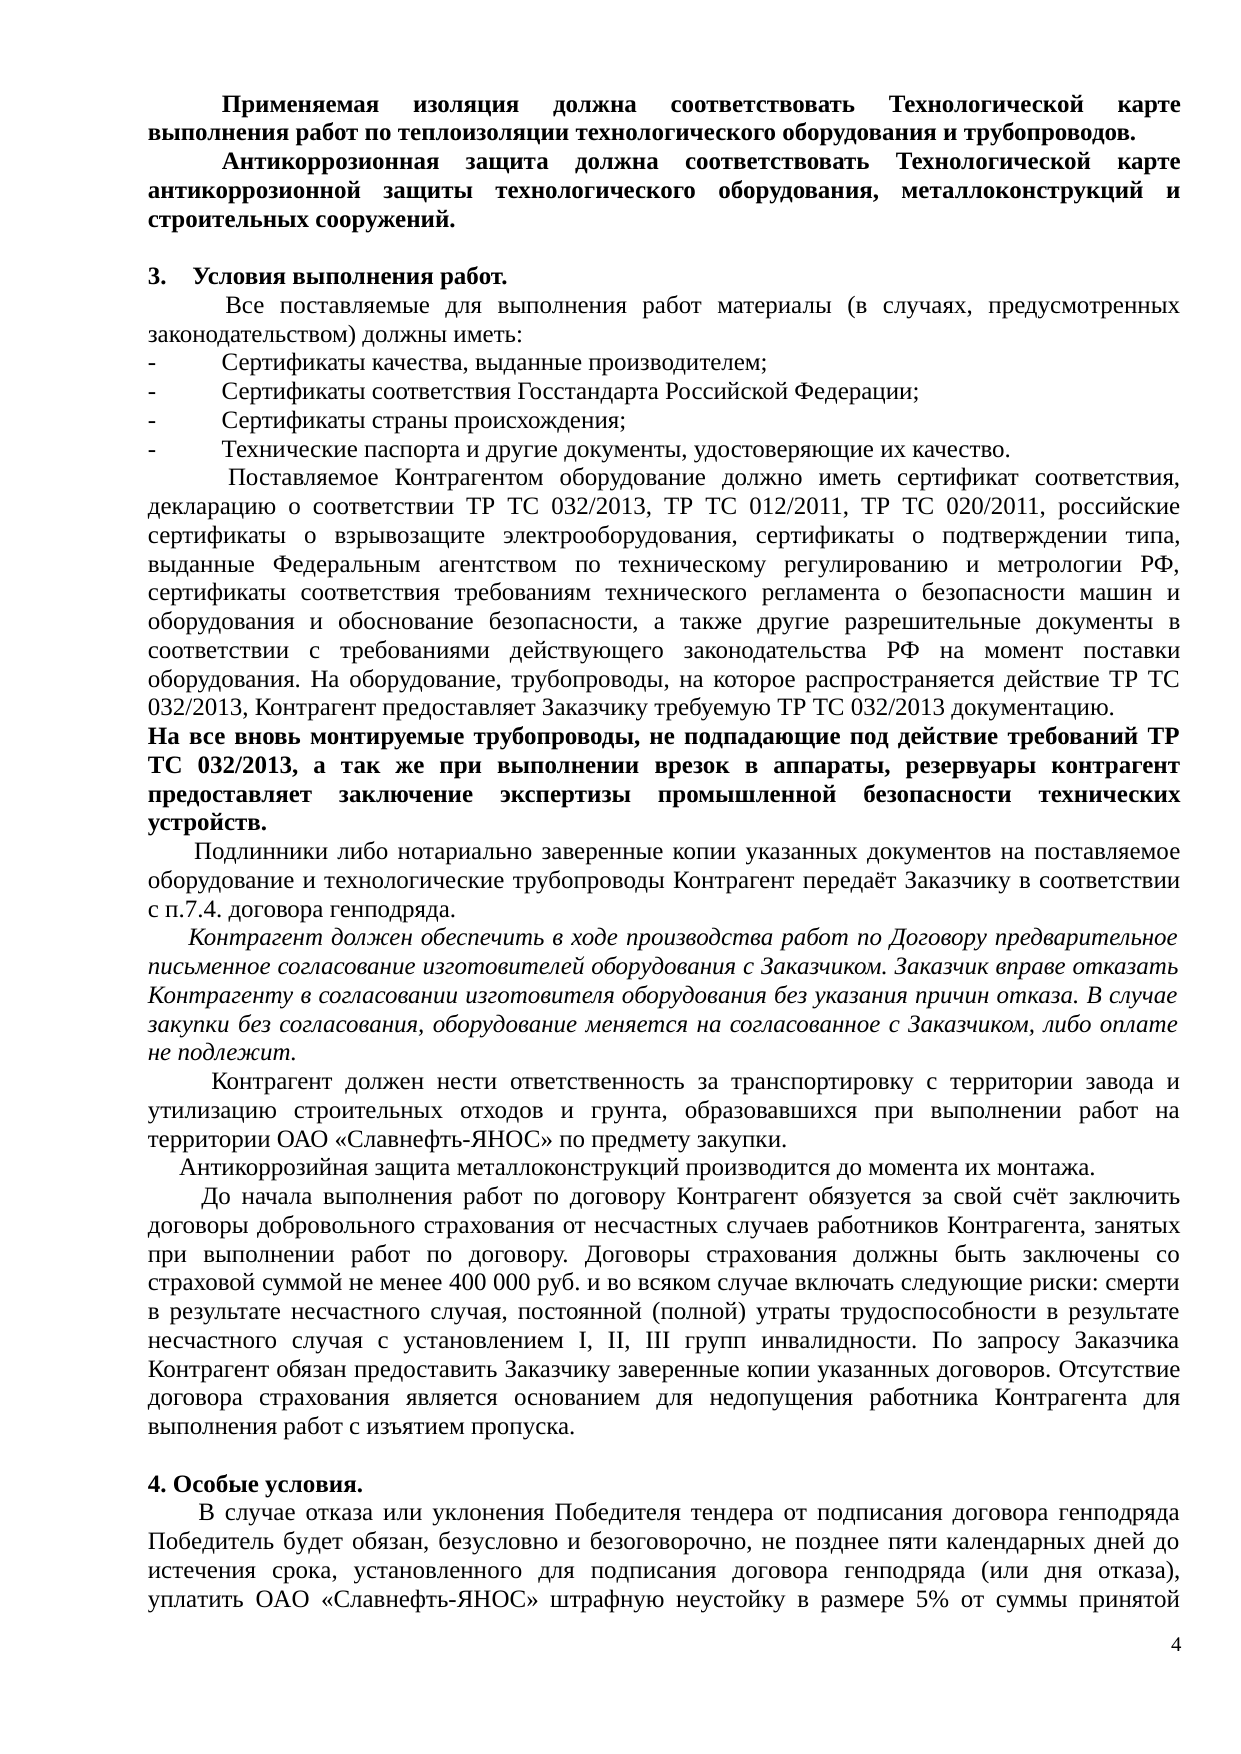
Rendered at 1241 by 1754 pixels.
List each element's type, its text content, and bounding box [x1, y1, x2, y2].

text Применяемая изоляция должна соответствовать Технологической карте выполнения работ по теплоизоляции технологического оборудования и трубопроводов. [148, 89, 1181, 146]
text Контрагент должен обеспечить в ходе производства работ по Договору предварительное письменное согласование изготовителей оборудования с Заказчиком. Заказчик вправе отказать Контрагенту в согласовании изготовителя оборудования без указания причин отказа. В случае закупки без согласования, оборудование меняется на согласованное с Заказчиком, либо оплате не подлежит. [148, 922, 1181, 1066]
text До начала выполнения работ по договору Контрагент обязуется за свой счёт заключить договоры добровольного страхования от несчастных случаев работников Контрагента, занятых при выполнении работ по договору. Договоры страхования должны быть заключены со страховой суммой не менее 400 000 руб. и во всяком случае включать следующие риски: смерти в результате несчастного случая, постоянной (полной) утраты трудоспособности в результате несчастного случая с установлением I, II, III групп инвалидности. По запросу Заказчика Контрагент обязан предоставить Заказчику заверенные копии указанных договоров. Отсутствие договора страхования является основанием для недопущения работника Контрагента для выполнения работ с изъятием пропуска. [148, 1181, 1181, 1440]
text На все вновь монтируемые трубопроводы, не подпадающие под действие требований ТР ТС 032/2013, а так же при выполнении врезок в аппараты, резервуары контрагент предоставляет заключение экспертизы промышленной безопасности технических устройств. [148, 721, 1181, 836]
text Контрагент должен нести ответственность за транспортировку с территории завода и утилизацию строительных отходов и грунта, образовавшихся при выполнении работ на территории ОАО «Славнефть-ЯНОС» по предмету закупки. [148, 1066, 1181, 1152]
list Условия выполнения работ. [148, 261, 1181, 290]
text - Сертификаты качества, выданные производителем; [148, 347, 1181, 376]
text - Технические паспорта и другие документы, удостоверяющие их качество. [148, 434, 1181, 462]
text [148, 1497, 1181, 1612]
text - Сертификаты страны происхождения; [148, 405, 1181, 434]
text 4. Особые условия. [148, 1469, 1181, 1497]
text Подлинники либо нотариально заверенные копии указанных документов на поставляемое оборудование и технологические трубопроводы Контрагент передаёт Заказчику в соответствии с п.7.4. договора генподряда. [148, 836, 1181, 922]
text Поставляемое Контрагентом оборудование должно иметь сертификат соответствия, декларацию о соответствии ТР ТС 032/2013, ТР ТС 012/2011, ТР ТС 020/2011, российские сертификаты о взрывозащите электрооборудования, сертификаты о подтверждении типа, выданные Федеральным агентством по техническому регулированию и метрологии РФ, сертификаты соответствия требованиям технического регламента о безопасности машин и оборудования и обоснование безопасности, а также другие разрешительные документы в соответствии с требованиями действующего законодательства РФ на момент поставки оборудования. На оборудование, трубопроводы, на которое распространяется действие ТР ТС 032/2013, Контрагент предоставляет Заказчику требуемую ТР ТС 032/2013 документацию. [148, 462, 1181, 721]
text Антикоррозионная защита должна соответствовать Технологической карте антикоррозионной защиты технологического оборудования, металлоконструкций и строительных сооружений. [148, 146, 1181, 232]
text Антикоррозийная защита металлоконструкций производится до момента их монтажа. [148, 1152, 1181, 1181]
text Все поставляемые для выполнения работ материалы (в случаях, предусмотренных законодательством) должны иметь: [148, 290, 1181, 347]
text - Сертификаты соответствия Госстандарта Российской Федерации; [148, 376, 1181, 405]
